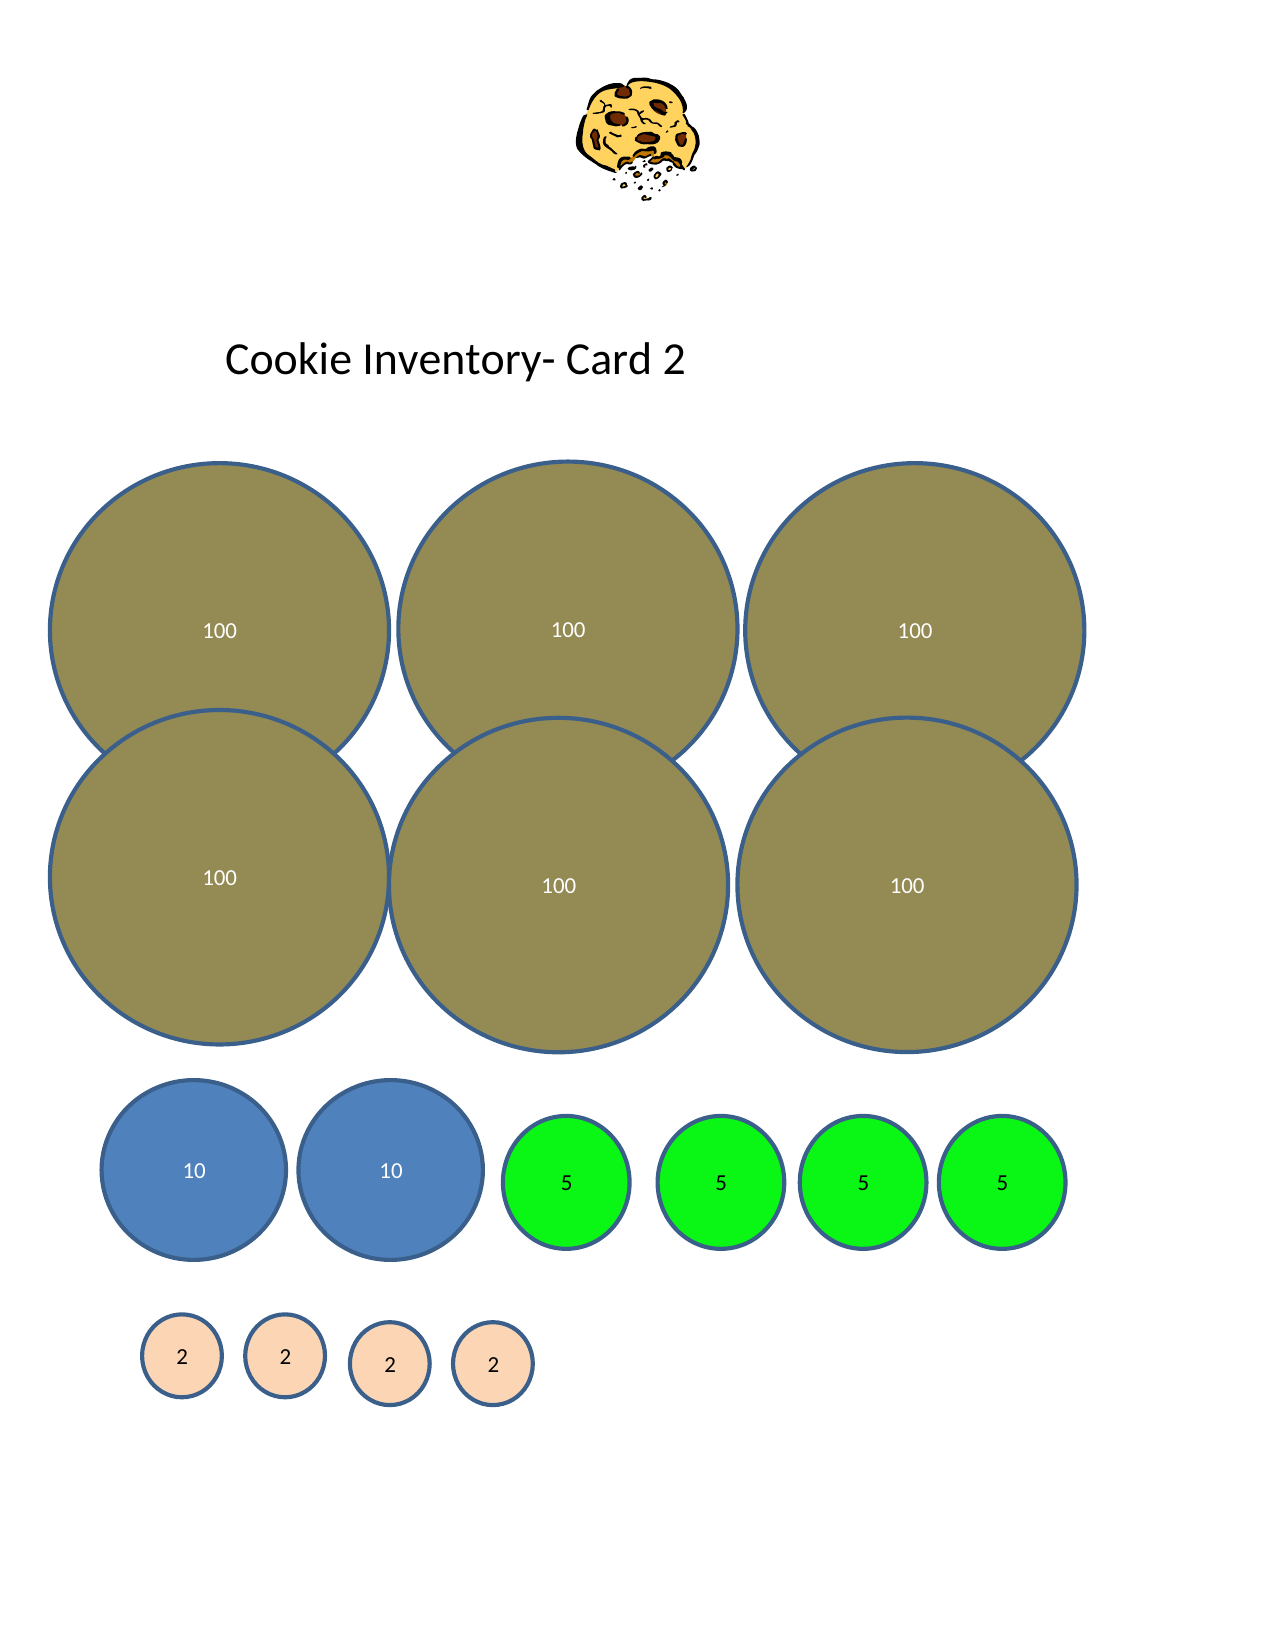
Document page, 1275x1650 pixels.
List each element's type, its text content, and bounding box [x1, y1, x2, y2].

text Cookie Inventory- Card 2 [225, 330, 1200, 386]
